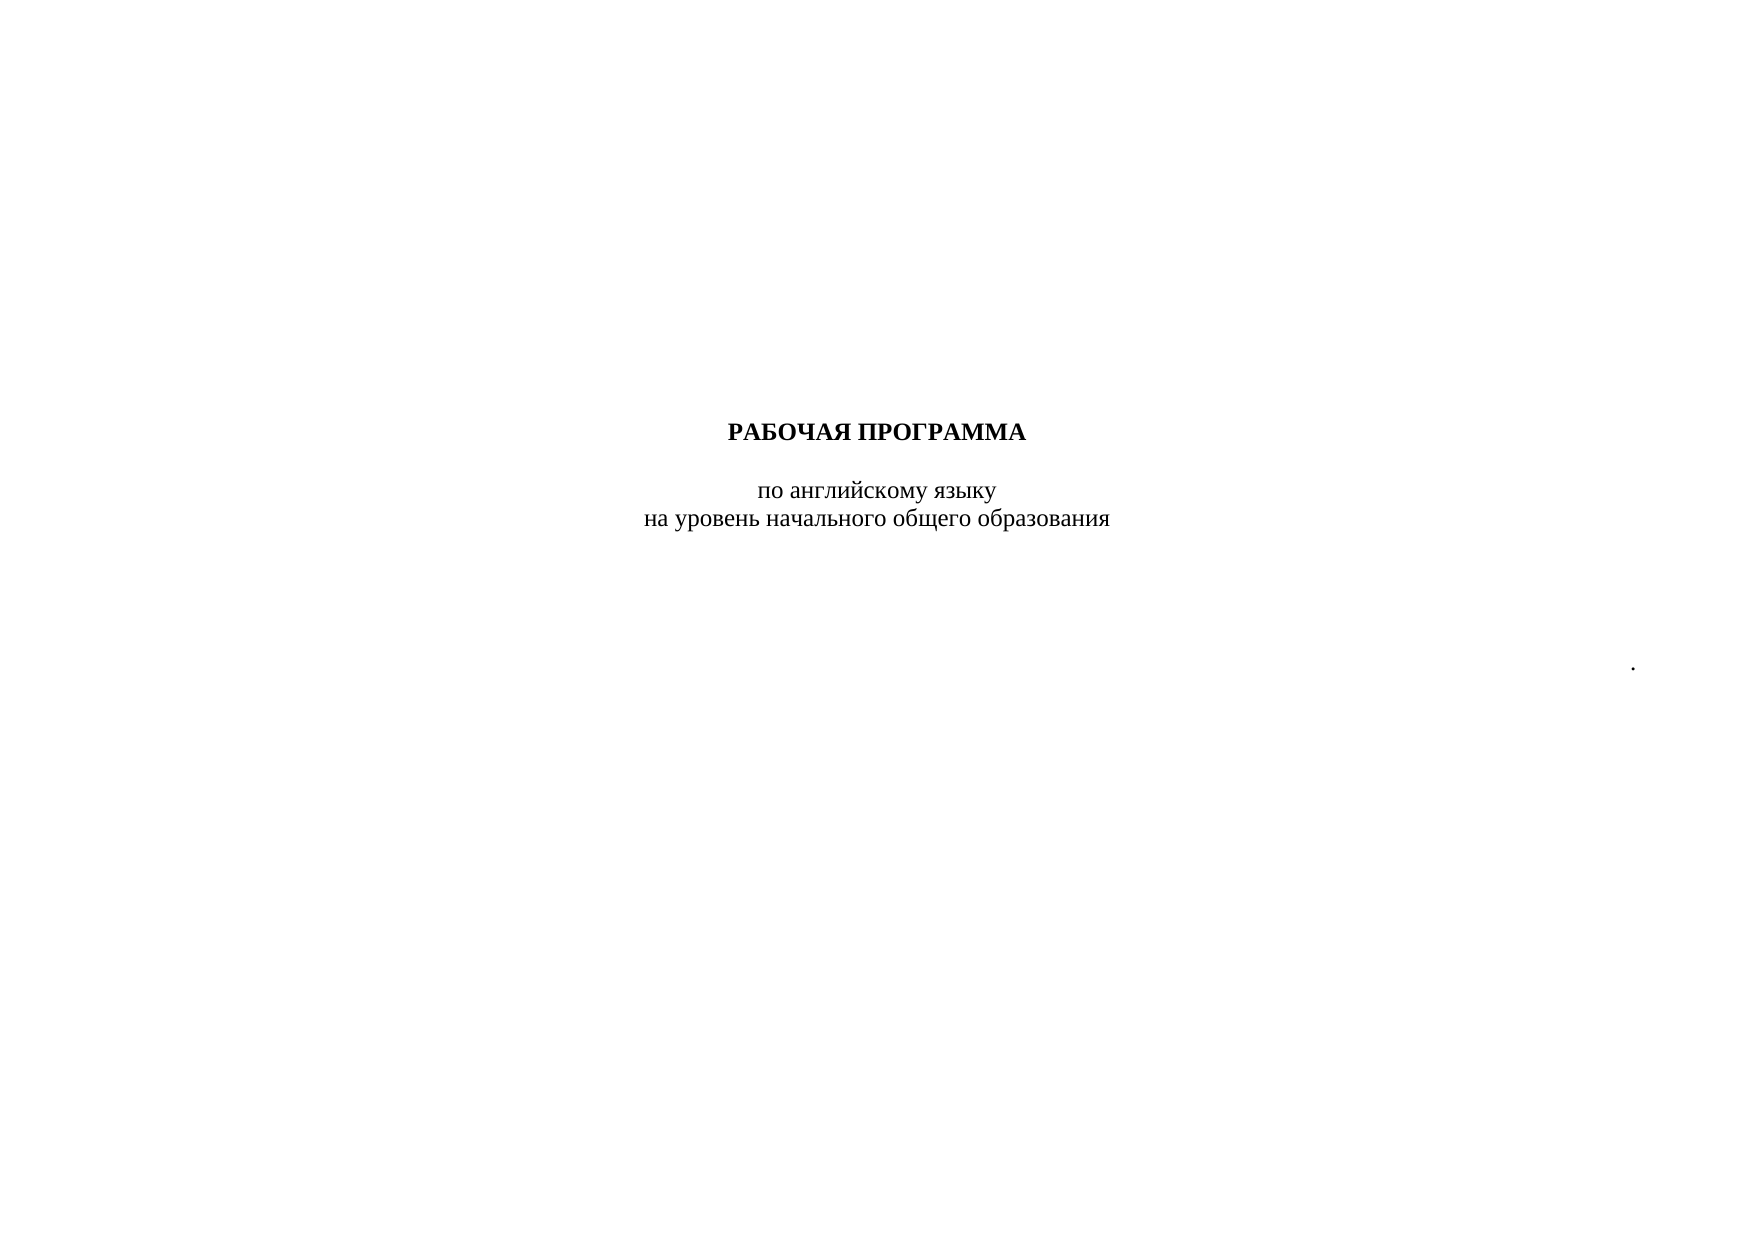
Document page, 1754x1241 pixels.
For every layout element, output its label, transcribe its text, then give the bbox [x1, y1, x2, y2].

text на уровень начального общего образования [118, 503, 1636, 532]
text РАБОЧАЯ ПРОГРАММА [118, 417, 1636, 446]
text по английскому языку [118, 475, 1636, 503]
text . [133, 647, 1636, 676]
